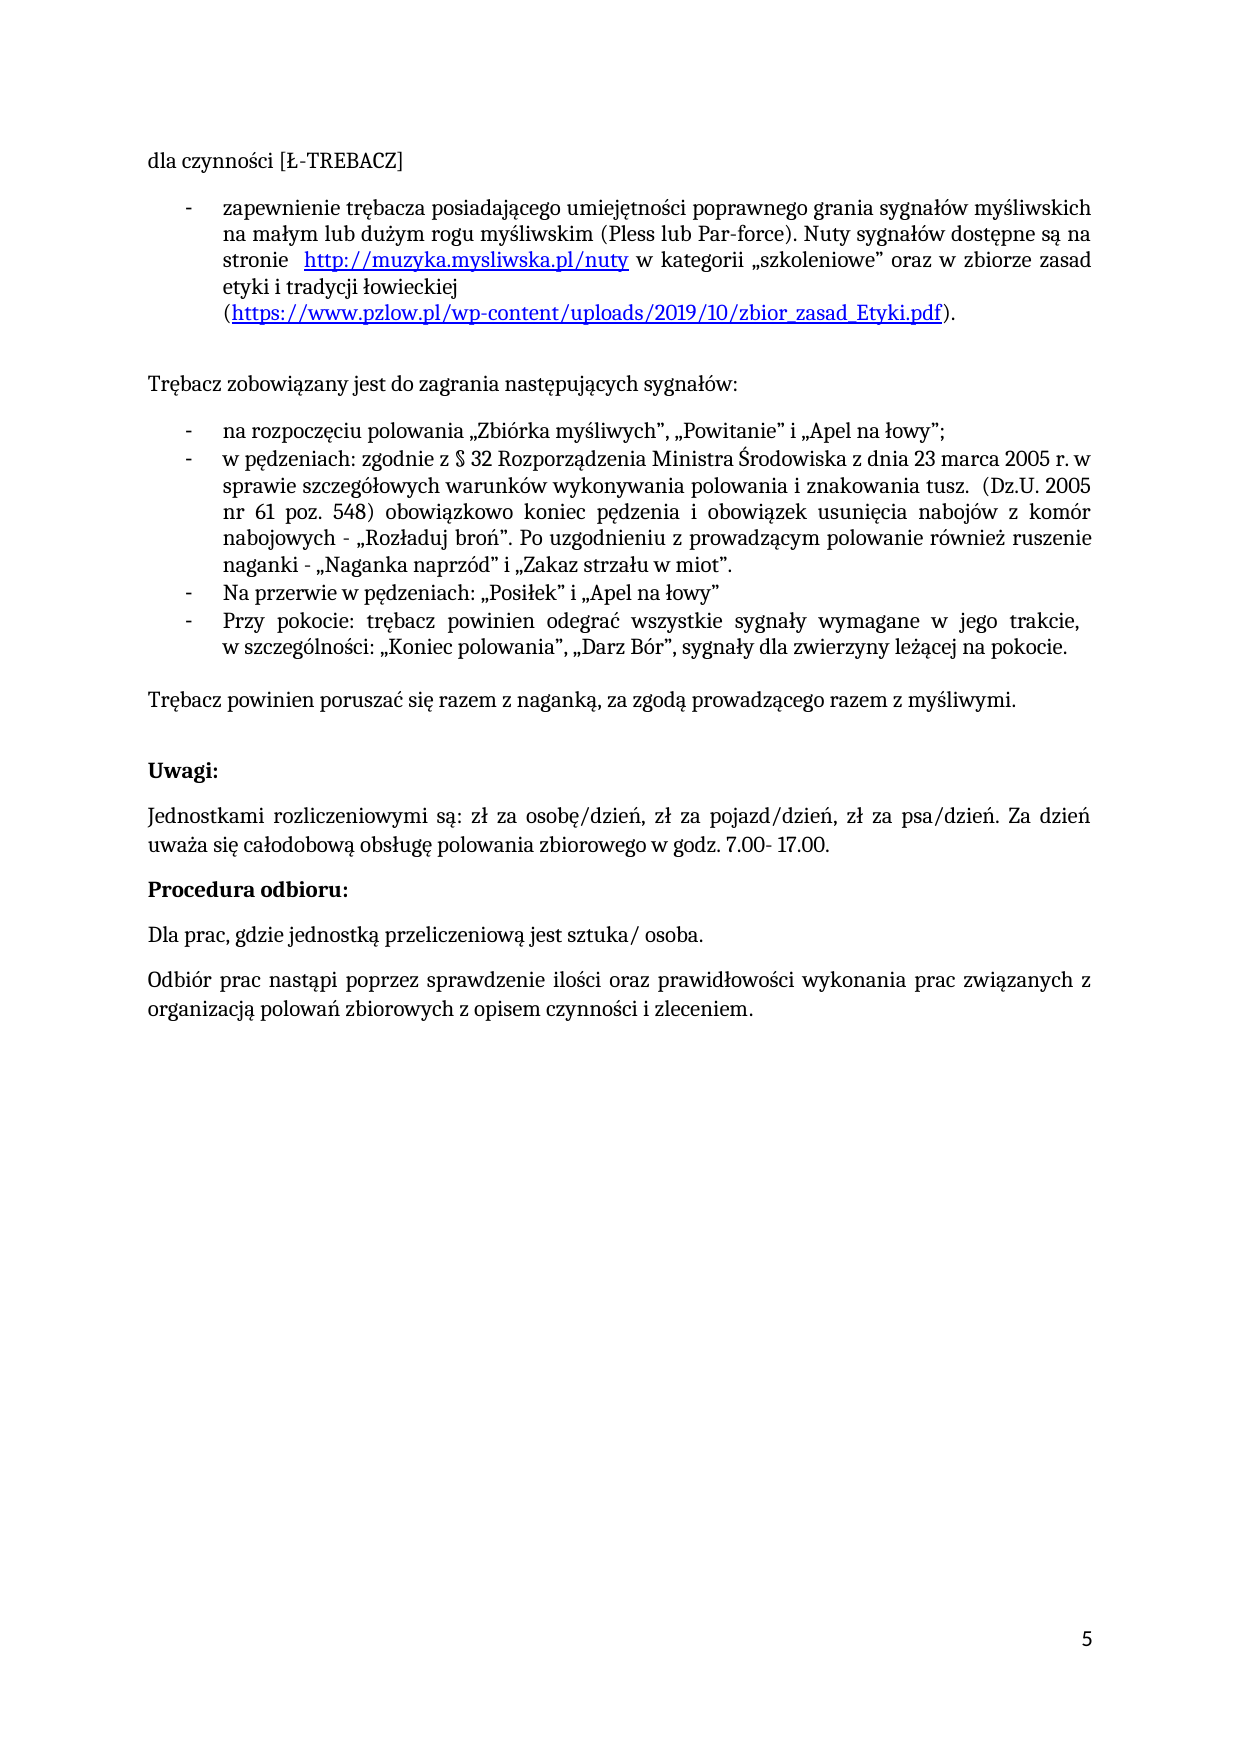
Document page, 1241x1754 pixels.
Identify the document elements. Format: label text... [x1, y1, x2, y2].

list (https://www.pzlow.pl/wp-content/uploads/2019/10/zbior_zasad_Etyki.pdf). [223, 300, 1093, 326]
text Uwagi: [148, 758, 1093, 784]
list na rozpoczęciu polowania „Zbiórka myśliwych”, „Powitanie” i „Apel na łowy”; [185, 416, 1093, 444]
text Dla prac, gdzie jednostką przeliczeniową jest sztuka/ osoba. [148, 922, 1093, 948]
list w pędzeniach: zgodnie z § 32 Rozporządzenia Ministra Środowiska z dnia 23 marca 2005 r. w sprawie szczegółowych warunków wykonywania polowania i znakowania tusz. (Dz.U. 2005 nr 61 poz. 548) obowiązkowo koniec pędzenia i obowiązek usunięcia nabojów z komór nabojowych - „Rozładuj broń”. Po uzgodnieniu z prowadzącym polowanie również ruszenie naganki - „Naganka naprzód” i „Zakaz strzału w miot”. [185, 444, 1093, 578]
list zapewnienie trębacza posiadającego umiejętności poprawnego grania sygnałów myśliwskich na małym lub dużym rogu myśliwskim (Pless lub Par-force). Nuty sygnałów dostępne są na stronie http://muzyka.mysliwska.pl/nuty w kategorii „szkoleniowe” oraz w zbiorze zasad etyki i tradycji łowieckiej [185, 193, 1093, 300]
list Na przerwie w pędzeniach: „Posiłek” i „Apel na łowy” [185, 578, 1093, 606]
text Jednostkami rozliczeniowymi są: zł za osobę/dzień, zł za pojazd/dzień, zł za psa/dzień. Za dzień uważa się całodobową obsługę polowania zbiorowego w godz. 7.00- 17.00. [148, 803, 1093, 858]
list Trębacz powinien poruszać się razem z naganką, za zgodą prowadzącego razem z myśliwymi. [148, 687, 1093, 713]
text Odbiór prac nastąpi poprzez sprawdzenie ilości oraz prawidłowości wykonania prac związanych z organizacją polowań zbiorowych z opisem czynności i zleceniem. [148, 967, 1093, 1022]
text Trębacz zobowiązany jest do zagrania następujących sygnałów: [148, 371, 1093, 398]
text Procedura odbioru: [148, 877, 1093, 903]
list Przy pokocie: trębacz powinien odegrać wszystkie sygnały wymagane w jego trakcie, w szczególności: „Koniec polowania”, „Darz Bór”, sygnały dla zwierzyny leżącej na pokocie. [185, 606, 1093, 660]
text dla czynności [Ł-TREBACZ] [148, 148, 1093, 174]
